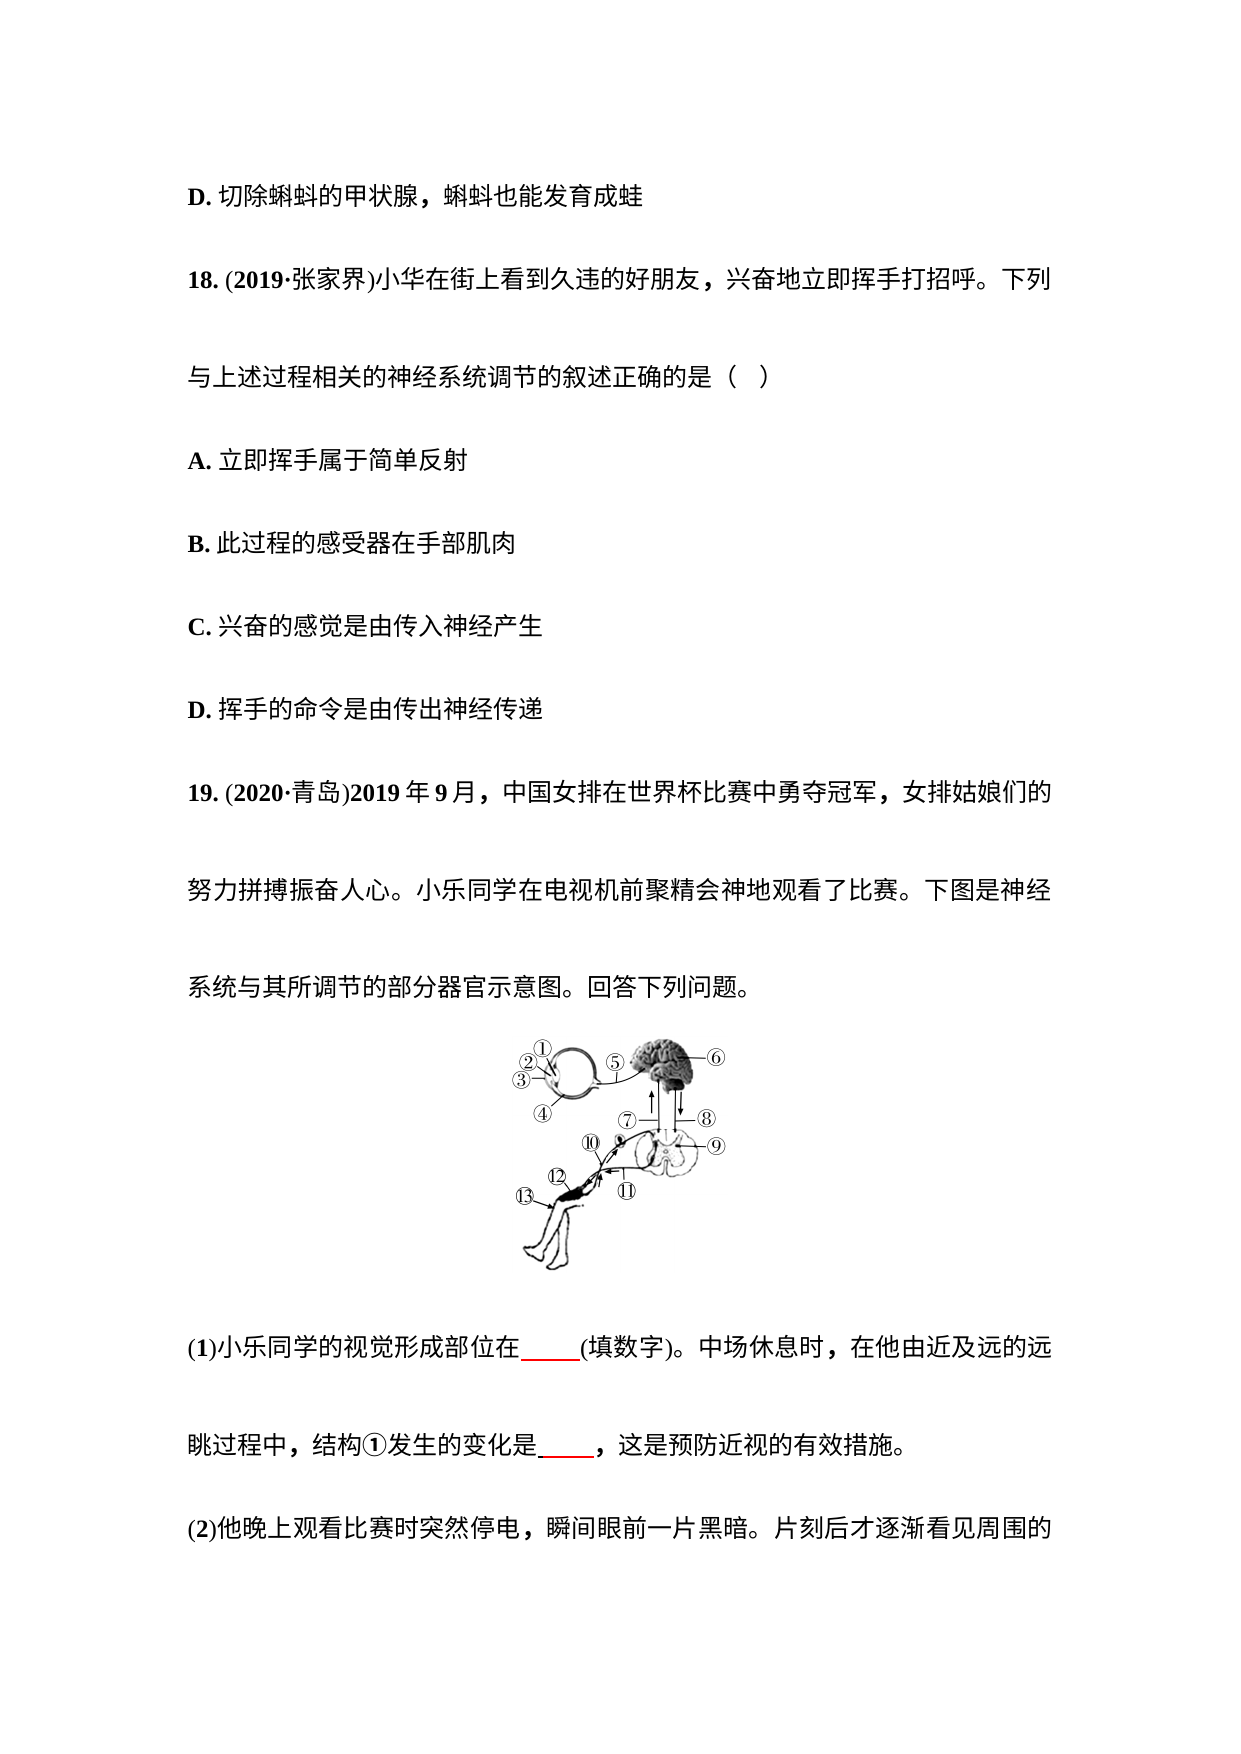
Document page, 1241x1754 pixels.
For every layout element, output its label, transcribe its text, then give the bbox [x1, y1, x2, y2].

text 19. (2020·青岛)2019年9月，中国女排在世界杯比赛中勇夺冠军，女排姑娘们的努力拼搏振奋人心。小乐同学在电视机前聚精会神地观看了比赛。下图是神经系统与其所调节的部分器官示意图。回答下列问题。 [187, 758, 1053, 1018]
text (1)小乐同学的视觉形成部位在 (填数字)。中场休息时，在他由近及远的远眺过程中，结构①发生的变化是 ，这是预防近视的有效措施。 [187, 1313, 1053, 1476]
text B. 此过程的感受器在手部肌肉 [187, 509, 1053, 574]
text A. 立即挥手属于简单反射 [187, 426, 1053, 491]
text D. 挥手的命令是由传出神经传递 [187, 675, 1053, 740]
text C. 兴奋的感觉是由传入神经产生 [187, 592, 1053, 657]
text 18. (2019·张家界)小华在街上看到久违的好朋友，兴奋地立即挥手打招呼。下列与上述过程相关的神经系统调节的叙述正确的是（ ） [187, 245, 1053, 408]
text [187, 1494, 1053, 1559]
picture [512, 1036, 728, 1273]
text D. 切除蝌蚪的甲状腺，蝌蚪也能发育成蛙 [187, 162, 1053, 227]
